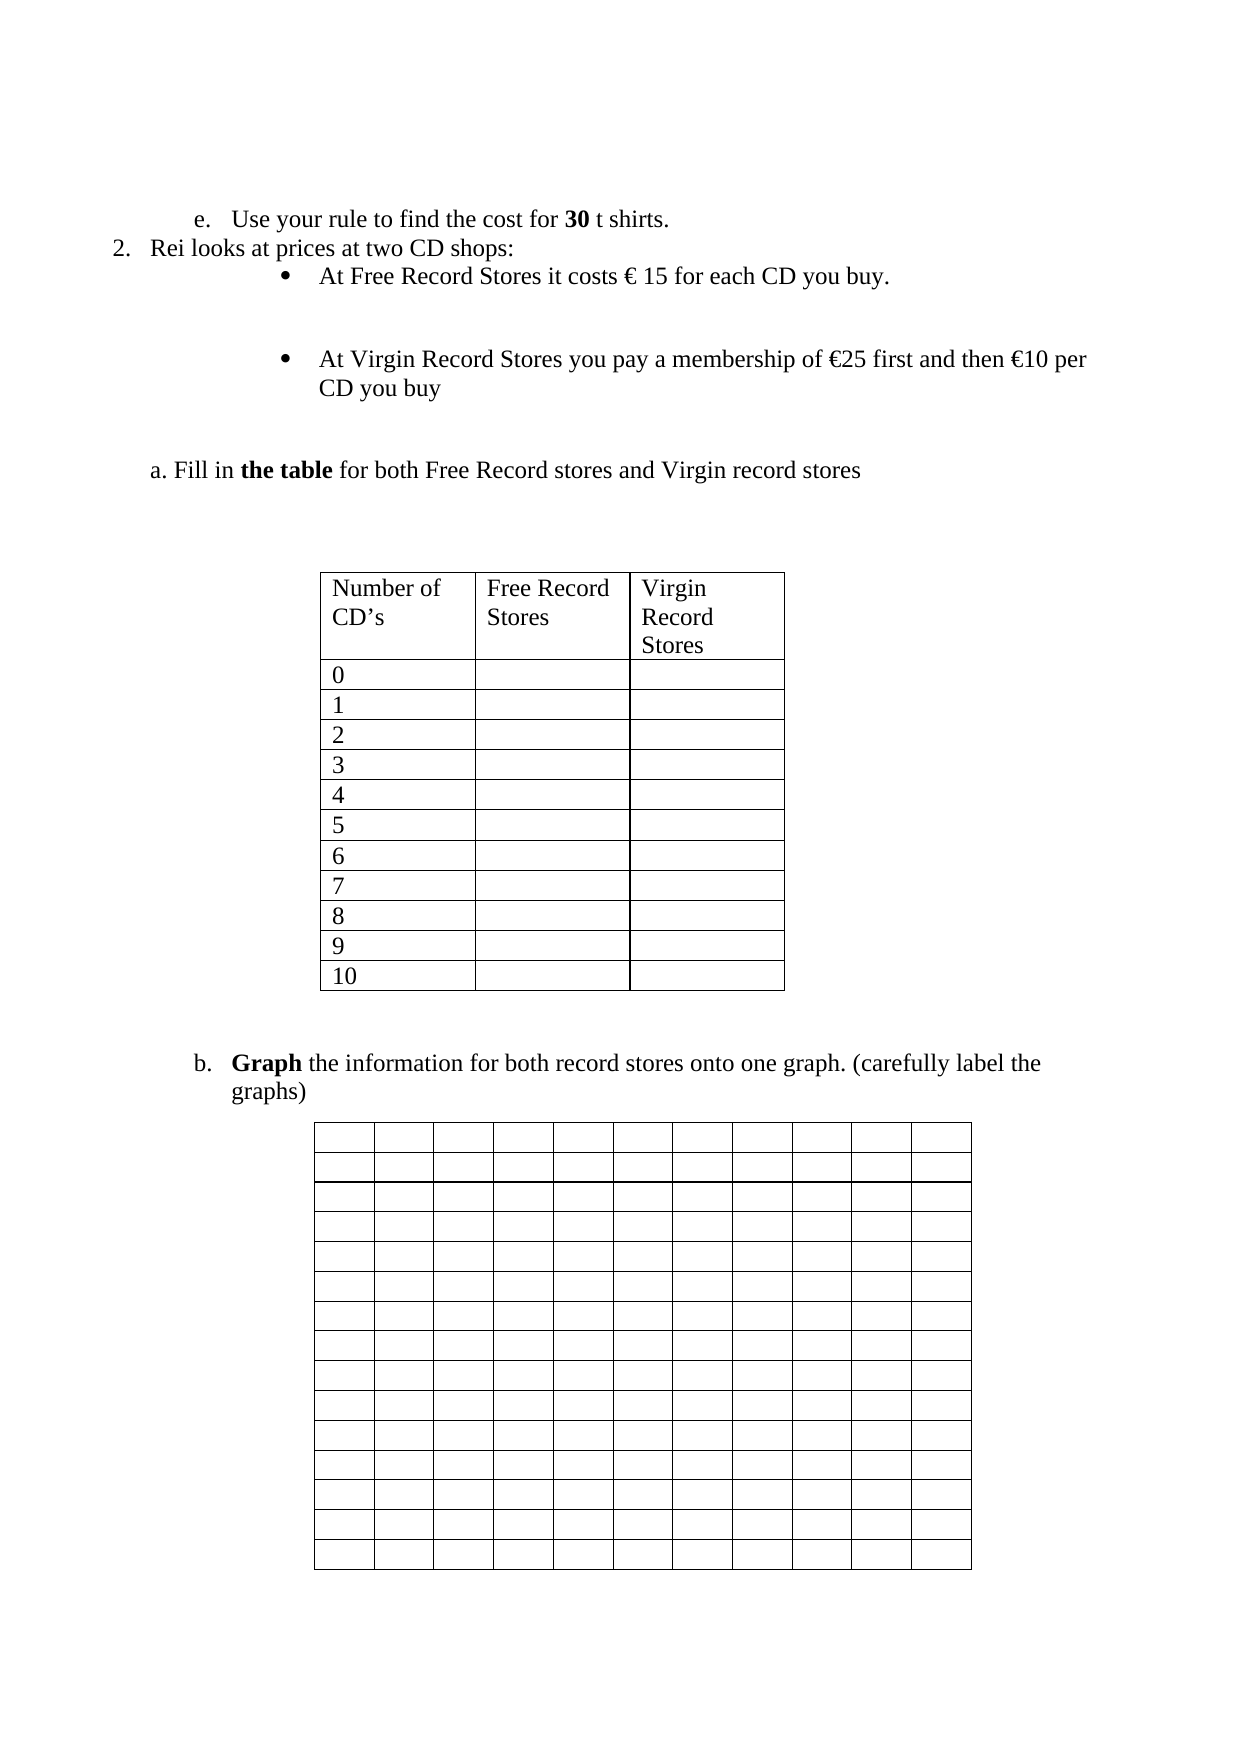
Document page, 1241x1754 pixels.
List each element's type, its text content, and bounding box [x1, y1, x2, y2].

table_cell [614, 1361, 672, 1390]
table_cell [673, 1183, 732, 1211]
table_cell [434, 1153, 493, 1181]
table_cell [733, 1480, 792, 1509]
table_cell [673, 1302, 732, 1330]
table_cell 3 [321, 750, 475, 779]
table_cell [733, 1391, 792, 1420]
table_cell [631, 750, 784, 779]
table_cell [631, 871, 784, 900]
table_cell [315, 1212, 374, 1241]
list Rei looks at prices at two CD shops: [112, 233, 1090, 261]
table_cell [434, 1331, 493, 1360]
table_cell [673, 1421, 732, 1449]
table_cell [793, 1361, 851, 1390]
table_cell [673, 1272, 732, 1301]
table_cell [673, 1331, 732, 1360]
table_cell [554, 1510, 613, 1539]
table_cell [494, 1272, 553, 1301]
table_cell [554, 1331, 613, 1360]
table_cell [793, 1272, 851, 1301]
table_cell [554, 1272, 613, 1301]
table_cell [614, 1391, 672, 1420]
table_cell [852, 1153, 911, 1181]
table_header [793, 1123, 851, 1152]
table_cell [315, 1421, 374, 1449]
table_cell [912, 1272, 971, 1301]
table_cell [631, 660, 784, 689]
table_header [494, 1123, 553, 1152]
table_cell [912, 1480, 971, 1509]
table_cell [494, 1480, 553, 1509]
table_cell [852, 1212, 911, 1241]
table_cell [793, 1153, 851, 1181]
table_header Number of CD’s [321, 573, 475, 659]
table_cell 9 [321, 931, 475, 960]
table_header [912, 1123, 971, 1152]
table_header Free Record Stores [476, 573, 629, 659]
table_cell 4 [321, 780, 475, 809]
list At Free Record Stores it costs € 15 for each CD you buy. [281, 261, 1090, 290]
table_cell [375, 1302, 433, 1330]
table_cell [852, 1421, 911, 1449]
table_cell [631, 690, 784, 719]
table_cell [315, 1510, 374, 1539]
table_cell [793, 1302, 851, 1330]
table_cell [733, 1510, 792, 1539]
table_cell 1 [321, 690, 475, 719]
table_cell [912, 1510, 971, 1539]
table_cell 5 [321, 810, 475, 840]
table_cell [434, 1391, 493, 1420]
table_cell [912, 1361, 971, 1390]
table_cell [494, 1212, 553, 1241]
table_cell [476, 961, 629, 990]
table_cell [315, 1302, 374, 1330]
table_cell [494, 1183, 553, 1211]
table_cell [852, 1480, 911, 1509]
table_cell [315, 1331, 374, 1360]
table_cell 2 [321, 720, 475, 749]
table_cell [614, 1421, 672, 1449]
table_cell [494, 1153, 553, 1181]
table_cell [733, 1361, 792, 1390]
table_cell [434, 1361, 493, 1390]
table_cell [793, 1540, 851, 1569]
table_cell [912, 1421, 971, 1449]
table_cell [852, 1272, 911, 1301]
table_cell [733, 1242, 792, 1271]
table_cell [673, 1540, 732, 1569]
table_cell [793, 1212, 851, 1241]
table_cell [733, 1451, 792, 1479]
table_cell 8 [321, 901, 475, 930]
table_cell [733, 1540, 792, 1569]
table_cell [434, 1451, 493, 1479]
table_header Virgin Record Stores [631, 573, 784, 659]
table_cell [375, 1480, 433, 1509]
table_cell [315, 1451, 374, 1479]
table_cell [315, 1242, 374, 1271]
table_cell [733, 1272, 792, 1301]
table_cell [476, 810, 629, 840]
table_cell [614, 1153, 672, 1181]
table_header [315, 1123, 374, 1152]
table_header [733, 1123, 792, 1152]
table_cell [852, 1540, 911, 1569]
table_cell [434, 1272, 493, 1301]
table_cell [476, 690, 629, 719]
table_cell [375, 1510, 433, 1539]
table_cell [375, 1451, 433, 1479]
table_cell [793, 1242, 851, 1271]
table_cell [434, 1480, 493, 1509]
table_cell [494, 1391, 553, 1420]
table_header [614, 1123, 672, 1152]
table_cell [494, 1540, 553, 1569]
table_cell [631, 720, 784, 749]
table_cell [733, 1183, 792, 1211]
text a. Fill in the table for both Free Record stores and Virgin record stores [150, 455, 1090, 484]
table_cell [673, 1212, 732, 1241]
table_cell [673, 1391, 732, 1420]
table_cell [912, 1153, 971, 1181]
table_header [375, 1123, 433, 1152]
table_cell [554, 1451, 613, 1479]
table_cell [554, 1153, 613, 1181]
table_cell [434, 1302, 493, 1330]
table_cell [315, 1183, 374, 1211]
table_cell [476, 931, 629, 960]
table_cell [476, 871, 629, 900]
table_cell [554, 1302, 613, 1330]
table_cell [494, 1361, 553, 1390]
table_cell [852, 1451, 911, 1479]
table_cell [434, 1540, 493, 1569]
table_cell [852, 1510, 911, 1539]
list At Virgin Record Stores you pay a membership of €25 first and then €10 per CD you buy [281, 344, 1090, 401]
table_cell [434, 1183, 493, 1211]
table_cell [554, 1480, 613, 1509]
table_cell [434, 1212, 493, 1241]
table_cell [315, 1391, 374, 1420]
table_cell [912, 1212, 971, 1241]
table_cell [375, 1331, 433, 1360]
table_cell 10 [321, 961, 475, 990]
table_cell [494, 1451, 553, 1479]
table_cell [631, 931, 784, 960]
table_cell [852, 1361, 911, 1390]
table_cell [554, 1421, 613, 1449]
table_header [554, 1123, 613, 1152]
table_cell [793, 1391, 851, 1420]
table_cell [315, 1361, 374, 1390]
table_cell [733, 1153, 792, 1181]
table_cell [912, 1540, 971, 1569]
table_cell [375, 1242, 433, 1271]
table_cell [793, 1331, 851, 1360]
table_cell [614, 1183, 672, 1211]
table_cell [375, 1212, 433, 1241]
table_cell [912, 1183, 971, 1211]
table_cell [614, 1331, 672, 1360]
table_cell [631, 810, 784, 840]
table_cell [793, 1421, 851, 1449]
table_cell [614, 1242, 672, 1271]
table_cell [673, 1510, 732, 1539]
table_cell [793, 1510, 851, 1539]
list Graph the information for both record stores onto one graph. (carefully label the graphs) [194, 1048, 1090, 1105]
table_cell [315, 1153, 374, 1181]
table_cell [852, 1183, 911, 1211]
table_cell [375, 1391, 433, 1420]
table_cell [434, 1510, 493, 1539]
table_cell [554, 1183, 613, 1211]
table_cell [852, 1331, 911, 1360]
table_cell [614, 1540, 672, 1569]
table_cell [733, 1421, 792, 1449]
table_cell [793, 1183, 851, 1211]
table_cell [476, 780, 629, 809]
table_cell [375, 1421, 433, 1449]
table_cell [554, 1361, 613, 1390]
table_cell [315, 1480, 374, 1509]
table_cell [733, 1331, 792, 1360]
table_cell [733, 1302, 792, 1330]
table_cell [912, 1331, 971, 1360]
table_cell [673, 1361, 732, 1390]
table_cell 6 [321, 841, 475, 870]
table_cell [673, 1242, 732, 1271]
table_cell [912, 1242, 971, 1271]
table_cell [912, 1391, 971, 1420]
table_cell [631, 780, 784, 809]
table_cell [614, 1451, 672, 1479]
table_cell [375, 1540, 433, 1569]
table_cell [614, 1212, 672, 1241]
table_cell [554, 1242, 613, 1271]
table_cell [614, 1510, 672, 1539]
table_cell [614, 1480, 672, 1509]
table_cell [673, 1153, 732, 1181]
table_cell [554, 1391, 613, 1420]
table_cell [434, 1242, 493, 1271]
table_cell [852, 1391, 911, 1420]
table_header [673, 1123, 732, 1152]
table_cell [631, 841, 784, 870]
table_cell [673, 1451, 732, 1479]
table_cell [476, 750, 629, 779]
list Use your rule to find the cost for 30 t shirts. [194, 204, 1090, 233]
table_header [434, 1123, 493, 1152]
table_cell [494, 1331, 553, 1360]
table_cell [494, 1302, 553, 1330]
table_cell [554, 1540, 613, 1569]
table_cell [476, 901, 629, 930]
table_cell [434, 1421, 493, 1449]
table_cell [375, 1361, 433, 1390]
table_cell [614, 1272, 672, 1301]
table_cell [375, 1183, 433, 1211]
table_cell [852, 1242, 911, 1271]
table_cell [793, 1480, 851, 1509]
table_cell [476, 841, 629, 870]
table_cell [494, 1242, 553, 1271]
table_cell 7 [321, 871, 475, 900]
table_cell [793, 1451, 851, 1479]
table_cell [631, 961, 784, 990]
table_cell [631, 901, 784, 930]
table_cell [733, 1212, 792, 1241]
table_cell [614, 1302, 672, 1330]
table_cell [476, 660, 629, 689]
table_cell [912, 1451, 971, 1479]
table_header [852, 1123, 911, 1152]
table_cell [315, 1540, 374, 1569]
table_cell [852, 1302, 911, 1330]
table_cell [315, 1272, 374, 1301]
table_cell [375, 1153, 433, 1181]
table_cell [476, 720, 629, 749]
table_cell [494, 1510, 553, 1539]
table_cell 0 [321, 660, 475, 689]
table_cell [494, 1421, 553, 1449]
table_cell [375, 1272, 433, 1301]
table_cell [554, 1212, 613, 1241]
table_cell [912, 1302, 971, 1330]
table_cell [673, 1480, 732, 1509]
